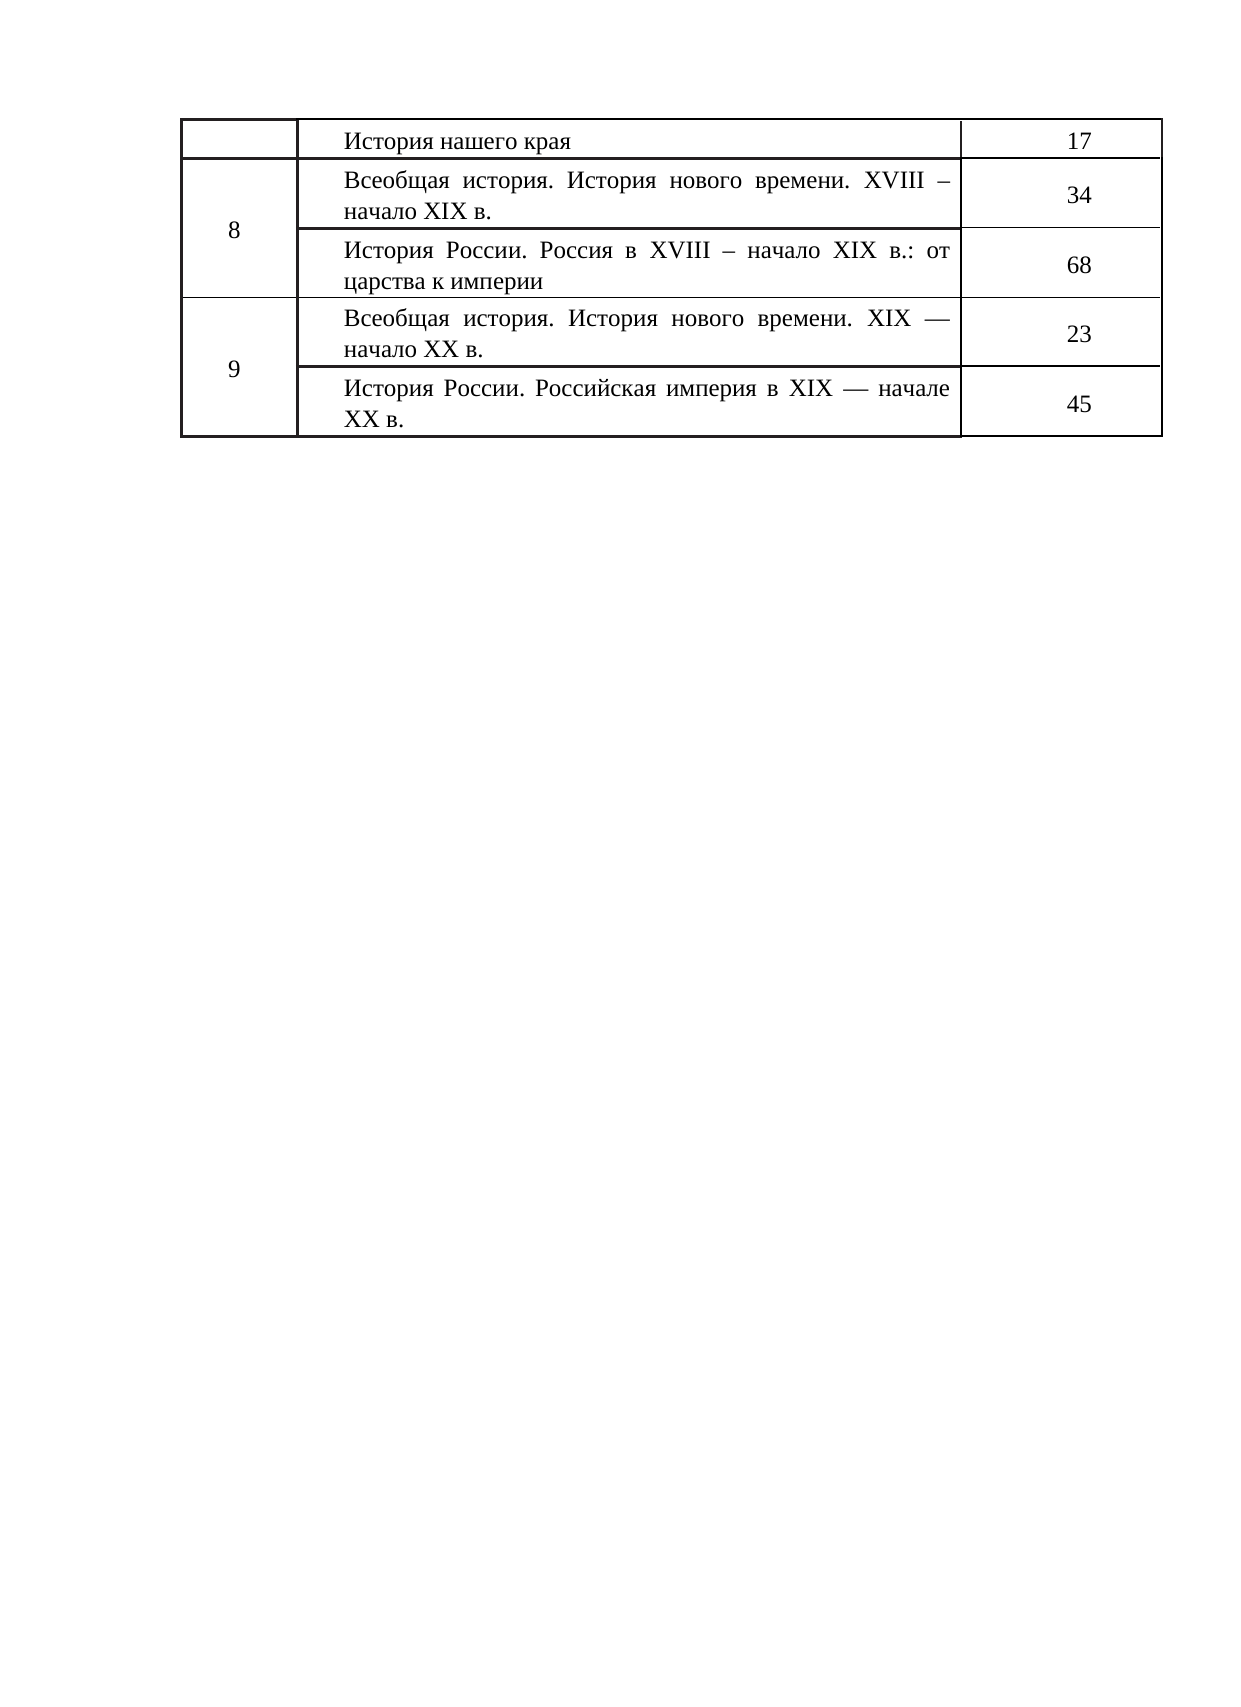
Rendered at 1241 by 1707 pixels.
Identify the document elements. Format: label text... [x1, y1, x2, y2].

table_cell Всеобщая история. История нового времени. XIX — начало ХХ в. [299, 298, 960, 365]
table_cell История России. Россия в XVIII – начало XIX в.: от царства к империи [299, 230, 960, 297]
table_cell 17 [961, 120, 1161, 157]
table_cell 34 [962, 157, 1161, 227]
table_cell 23 [962, 297, 1161, 365]
table_cell История нашего края [299, 120, 961, 157]
table_cell Всеобщая история. История нового времени. XVIII – начало XIX в. [299, 160, 960, 227]
table_cell 45 [962, 365, 1161, 435]
table_cell 8 [183, 160, 296, 297]
table_cell 9 [183, 298, 296, 435]
table_cell История России. Российская империя в XIX — начале ХХ в. [299, 368, 960, 435]
table_cell 68 [962, 227, 1161, 297]
